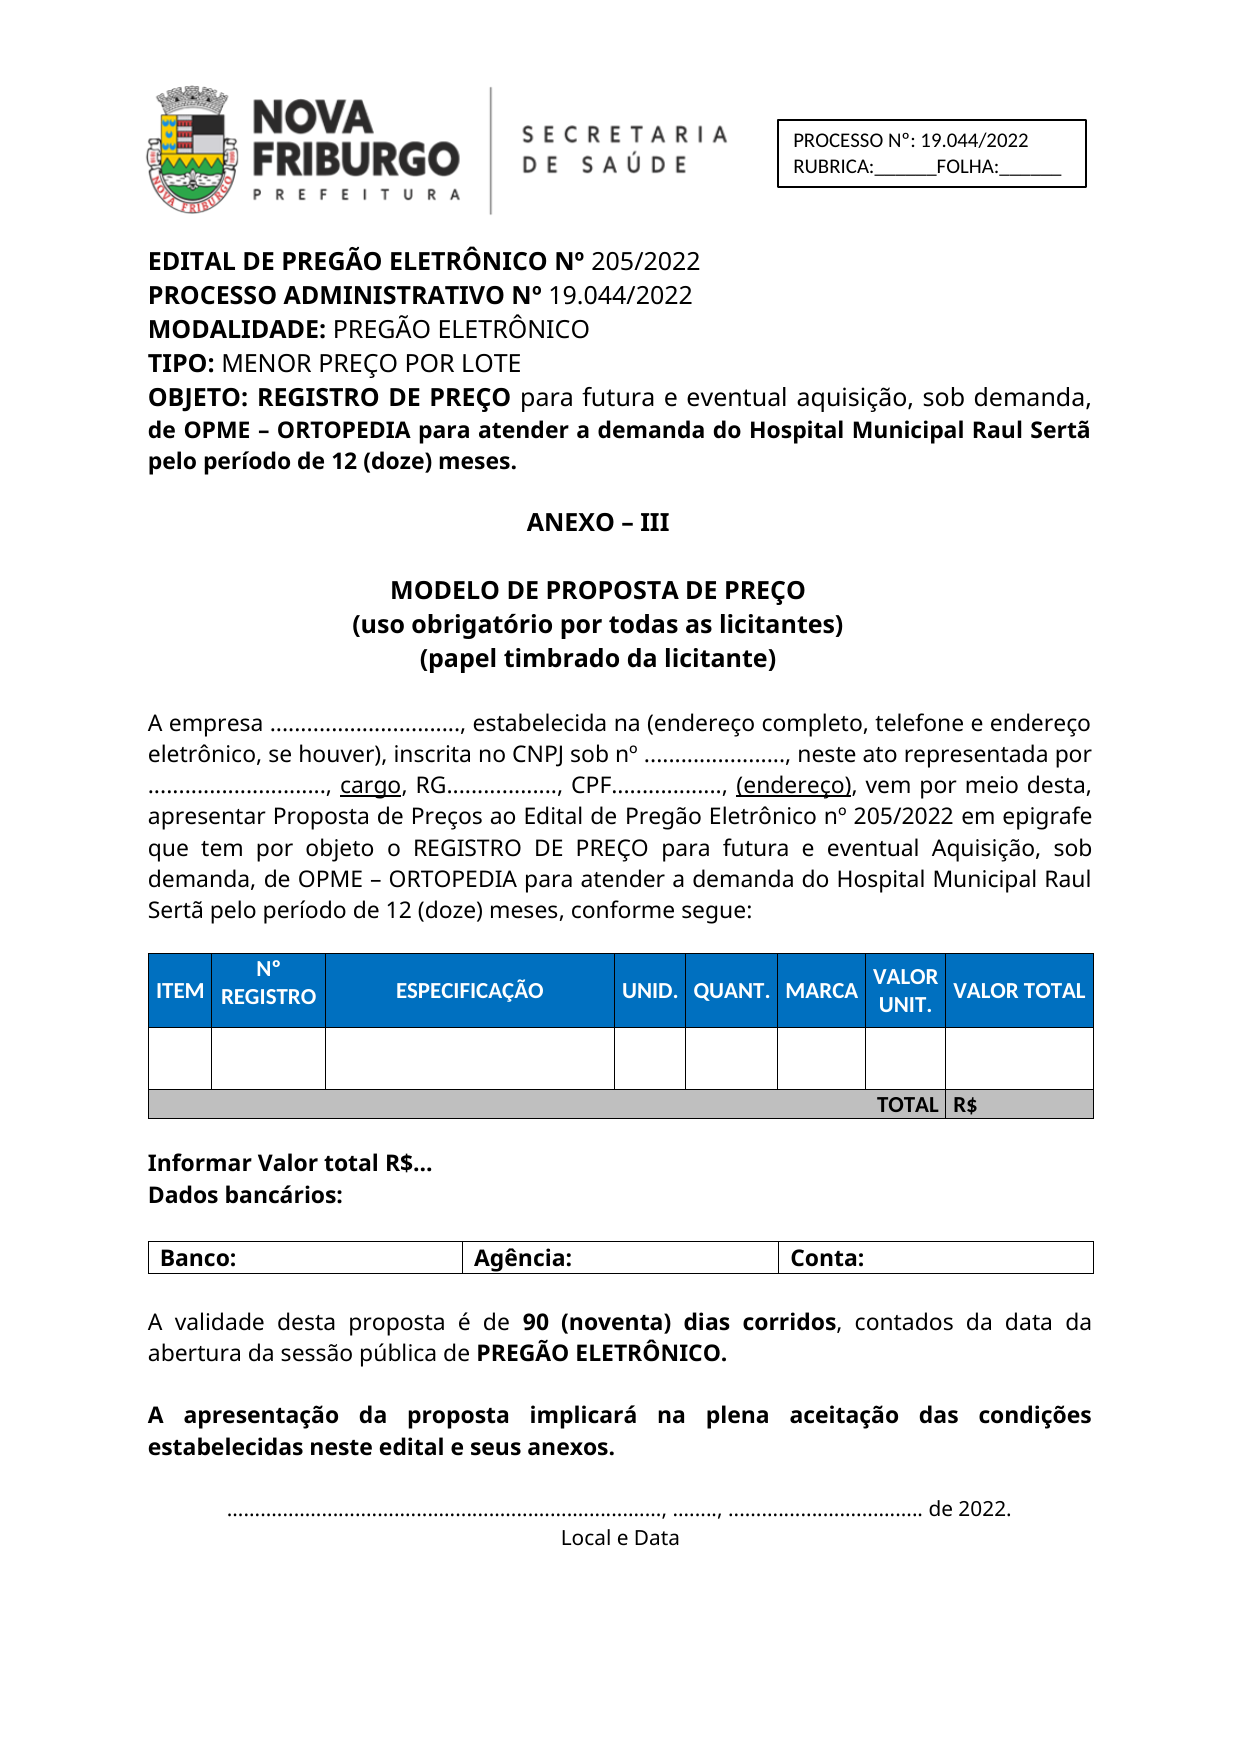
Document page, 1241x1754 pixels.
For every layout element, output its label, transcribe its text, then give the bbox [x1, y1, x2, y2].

text .............................................................................., ........, ................................... de 2022. [148, 1493, 1092, 1522]
table_cell [212, 1028, 325, 1089]
table_cell R$ [946, 1090, 1093, 1118]
text A apresentação da proposta implicará na plena aceitação das condições estabelecidas neste edital e seus anexos. [148, 1399, 1092, 1462]
table_header Banco: [149, 1242, 462, 1273]
table_header Conta: [779, 1242, 1093, 1273]
text PROCESSO ADMINISTRATIVO Nº 19.044/2022 [148, 277, 1092, 311]
picture [134, 75, 744, 229]
text MODALIDADE: PREGÃO ELETRÔNICO [148, 311, 1092, 346]
table_cell [866, 1028, 945, 1089]
text (uso obrigatório por todas as licitantes) [103, 607, 1092, 641]
text Dados bancários: [148, 1178, 1092, 1210]
text TIPO: MENOR PREÇO POR LOTE [148, 346, 1092, 379]
table_cell [778, 1028, 865, 1089]
table_cell [686, 1028, 777, 1089]
table_header ITEM [149, 954, 211, 1027]
text A validade desta proposta é de 90 (noventa) dias corridos, contados da data da abertura da sessão pública de PREGÃO ELETRÔNICO. [148, 1306, 1092, 1368]
table_header UNID. [615, 954, 685, 1027]
table_header VALOR TOTAL [946, 954, 1093, 1027]
text Informar Valor total R$... [148, 1147, 1092, 1178]
table_cell [326, 1028, 614, 1089]
text (papel timbrado da licitante) [103, 641, 1092, 675]
text EDITAL DE PREGÃO ELETRÔNICO Nº 205/2022 [148, 243, 1092, 277]
table_header ESPECIFICAÇÃO [326, 954, 614, 1027]
table_cell [946, 1028, 1093, 1089]
text OBJETO: REGISTRO DE PREÇO para futura e eventual aquisição, sob demanda, de OPME – ORTOPEDIA para atender a demanda do Hospital Municipal Raul Sertã pelo período de 12 (doze) meses. [148, 379, 1092, 476]
text ANEXO – III [103, 505, 1092, 539]
table_header VALOR UNIT. [866, 954, 945, 1027]
table_header Agência: [463, 1242, 778, 1273]
table_header QUANT. [686, 954, 777, 1027]
table_cell TOTAL [149, 1090, 945, 1118]
list A empresa ..............................., estabelecida na (endereço completo, telefone e endereço eletrônico, se houver), inscrita no CNPJ sob nº ......................., neste ato representada por ............................., cargo, RG.................., CPF.................., (endereço), vem por meio desta, apresentar Proposta de Preços ao Edital de Pregão Eletrônico nº 205/2022 em epigrafe que tem por objeto o REGISTRO DE PREÇO para futura e eventual Aquisição, sob demanda, de OPME – ORTOPEDIA para atender a demanda do Hospital Municipal Raul Sertã pelo período de 12 (doze) meses, conforme segue: [148, 706, 1092, 925]
text Modelo de proposta DE PREÇO [103, 573, 1092, 607]
table_header Nº REGISTRO [212, 954, 325, 1027]
table_header MARCA [778, 954, 865, 1027]
text Local e Data [148, 1522, 1092, 1551]
table_cell [615, 1028, 685, 1089]
table_cell [149, 1028, 211, 1089]
